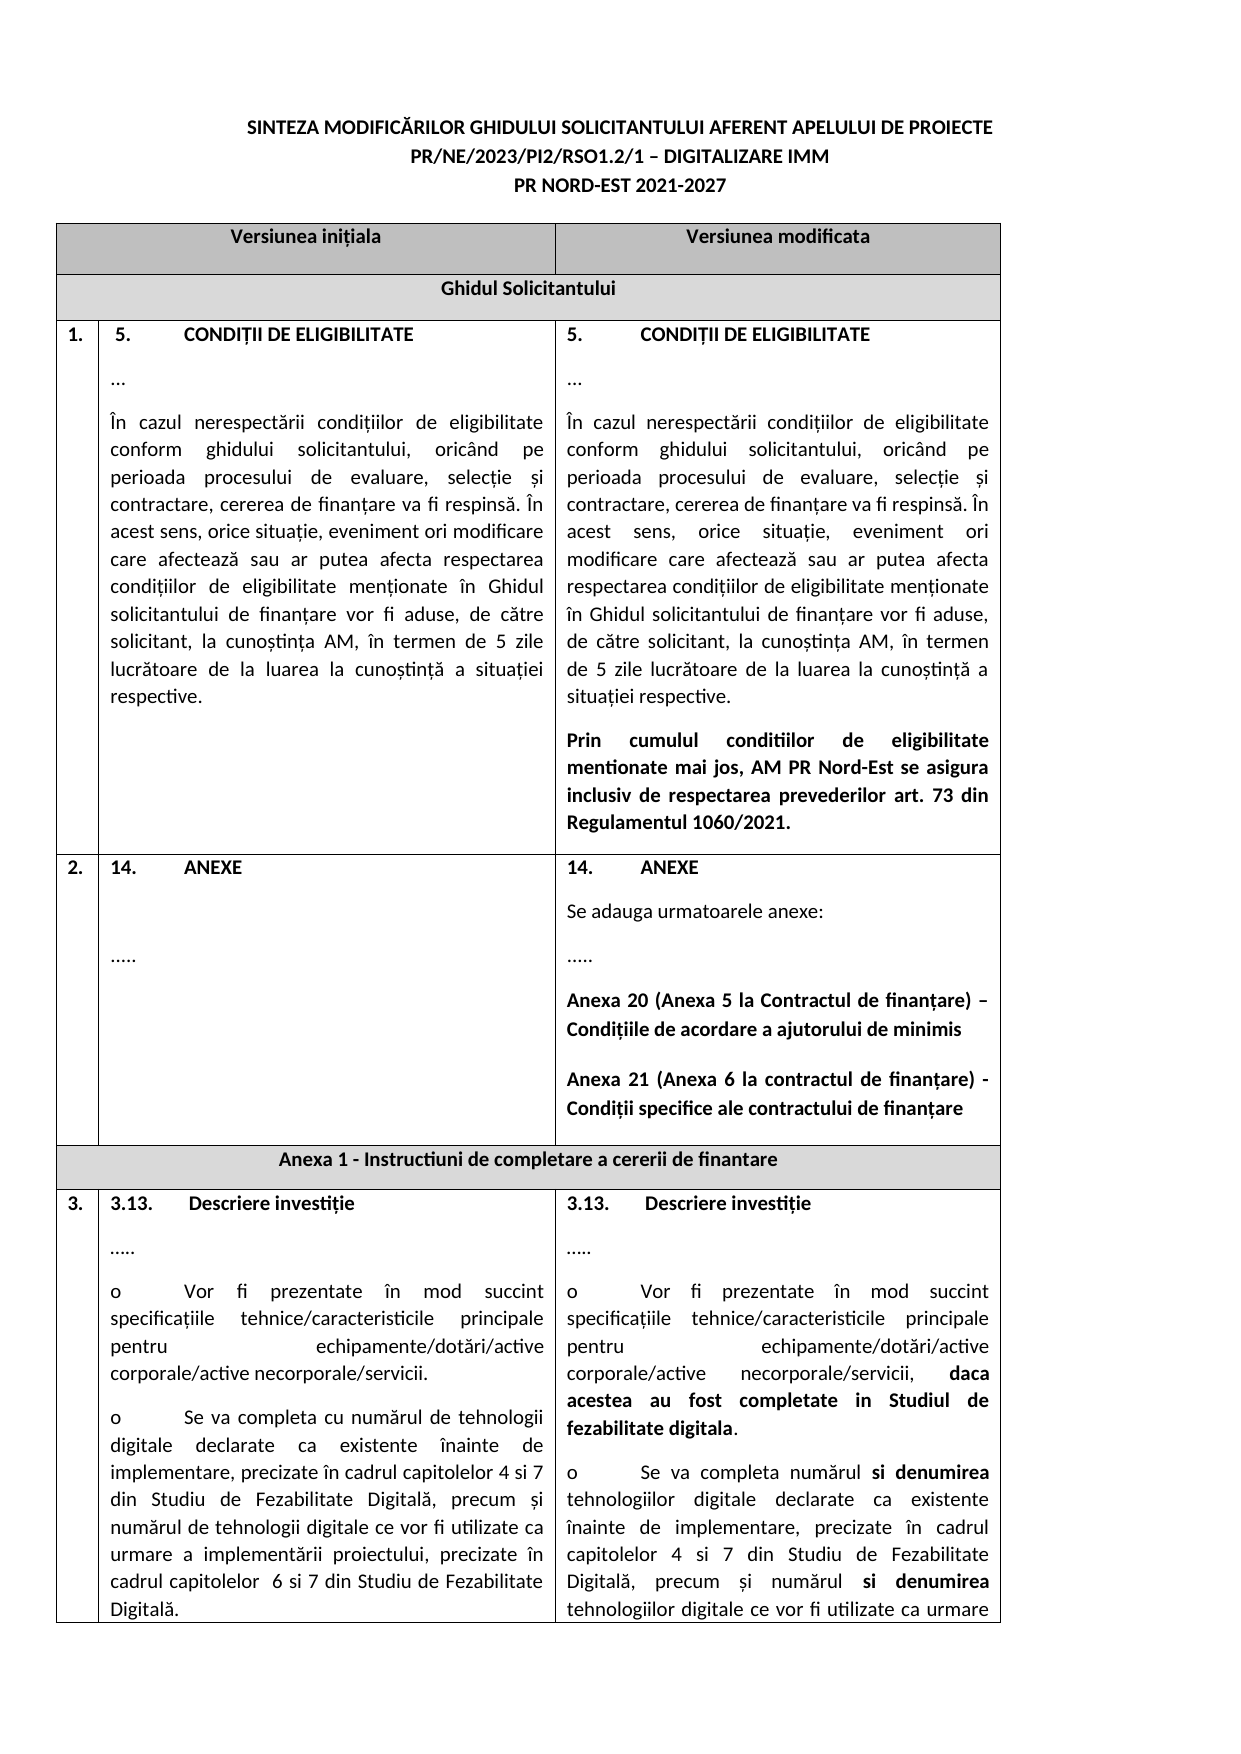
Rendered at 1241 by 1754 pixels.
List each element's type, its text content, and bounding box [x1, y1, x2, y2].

table_cell 1. [57, 321, 98, 853]
text SINTEZA MODIFICĂRILOR GHIDULUI SOLICITANTULUI AFERENT APELULUI DE PROIECTE PR/NE/2023/PI2/RSO1.2/1 – DIGITALIZARE IMM [148, 114, 1092, 169]
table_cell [99, 1190, 555, 1622]
table_cell 5. CONDIȚII DE ELIGIBILITATE ... În cazul nerespectării condițiilor de eligibilitate conform ghidului solicitantului, oricând pe perioada procesului de evaluare, selecție și contractare, cererea de finanțare va fi respinsă. În acest sens, orice situație, eveniment ori modificare care afectează sau ar putea afecta respectarea condițiilor de eligibilitate menționate în Ghidul solicitantului de finanțare vor fi aduse, de către solicitant, la cunoștința AM, în termen de 5 zile lucrătoare de la luarea la cunoștință a situației respective. [99, 321, 555, 853]
table_cell 5. CONDIȚII DE ELIGIBILITATE ... În cazul nerespectării condițiilor de eligibilitate conform ghidului solicitantului, oricând pe perioada procesului de evaluare, selecție și contractare, cererea de finanțare va fi respinsă. În acest sens, orice situație, eveniment ori modificare care afectează sau ar putea afecta respectarea condițiilor de eligibilitate menționate în Ghidul solicitantului de finanțare vor fi aduse, de către solicitant, la cunoștința AM, în termen de 5 zile lucrătoare de la luarea la cunoștință a situației respective. Prin cumulul conditiilor de eligibilitate mentionate mai jos, AM PR Nord-Est se asigura inclusiv de respectarea prevederilor art. 73 din Regulamentul 1060/2021. [556, 321, 1000, 853]
table_cell 14. ANEXE ..... [99, 855, 555, 1145]
text PR NORD-EST 2021-2027 [148, 173, 1092, 198]
table_cell Anexa 1 - Instructiuni de completare a cererii de finantare [57, 1146, 1000, 1189]
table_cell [556, 1190, 1000, 1622]
table_cell 3. [57, 1190, 98, 1622]
table_header Versiunea modificata [556, 224, 1000, 274]
table_cell 14. ANEXE Se adauga urmatoarele anexe: ..... Anexa 20 (Anexa 5 la Contractul de finanțare) – Condițiile de acordare a ajutorului de minimis Anexa 21 (Anexa 6 la contractul de finanțare) - Condiții specifice ale contractului de finanțare [556, 855, 1000, 1145]
table_header Versiunea inițiala [57, 224, 555, 274]
table_cell 2. [57, 855, 98, 1145]
table_cell Ghidul Solicitantului [57, 275, 1000, 320]
